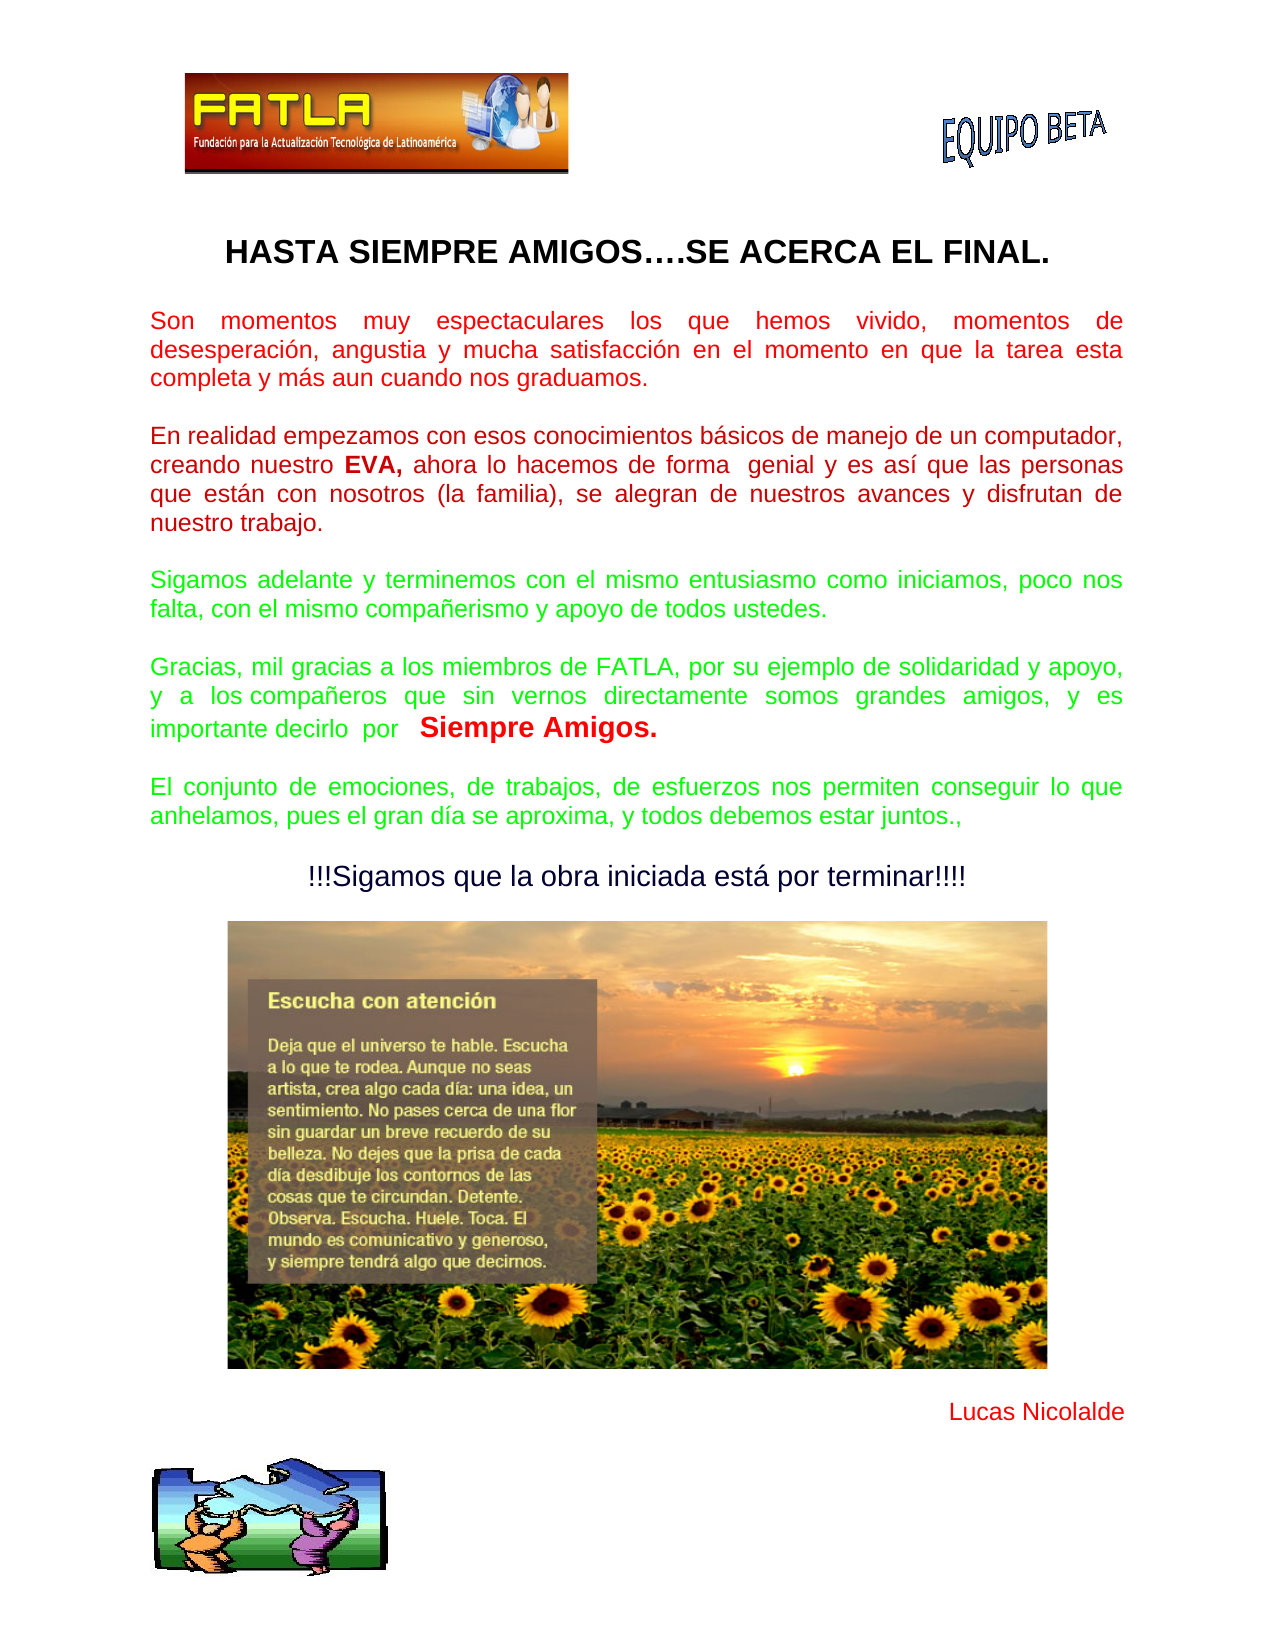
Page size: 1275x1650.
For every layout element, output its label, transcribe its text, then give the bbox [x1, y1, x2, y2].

text Gracias, mil gracias a los miembros de FATLA, por su ejemplo de solidaridad y apoyo, y a los compañeros que sin vernos directamente somos grandes amigos, y es importante decirlo por Siempre Amigos. [150, 652, 1125, 743]
text Sigamos adelante y terminemos con el mismo entusiasmo como iniciamos, poco nos falta, con el mismo compañerismo y apoyo de todos ustedes. [150, 565, 1125, 623]
text El conjunto de emociones, de trabajos, de esfuerzos nos permiten conseguir lo que anhelamos, pues el gran día se aproxima, y todos debemos estar juntos., [150, 772, 1125, 830]
text HASTA SIEMPRE AMIGOS….SE ACERCA EL FINAL. [150, 232, 1125, 271]
text !!!Sigamos que la obra iniciada está por terminar!!!! [150, 859, 1125, 892]
text Son momentos muy espectaculares los que hemos vivido, momentos de desesperación, angustia y mucha satisfacción en el momento en que la tarea esta completa y más aun cuando nos graduamos. [150, 306, 1125, 392]
picture [150, 1456, 391, 1577]
picture [227, 921, 1048, 1369]
text En realidad empezamos con esos conocimientos básicos de manejo de un computador, creando nuestro EVA, ahora lo hacemos de forma genial y es así que las personas que están con nosotros (la familia), se alegran de nuestros avances y disfrutan de nuestro trabajo. [150, 421, 1125, 536]
picture [184, 73, 569, 174]
text Lucas Nicolalde [150, 1397, 1125, 1426]
